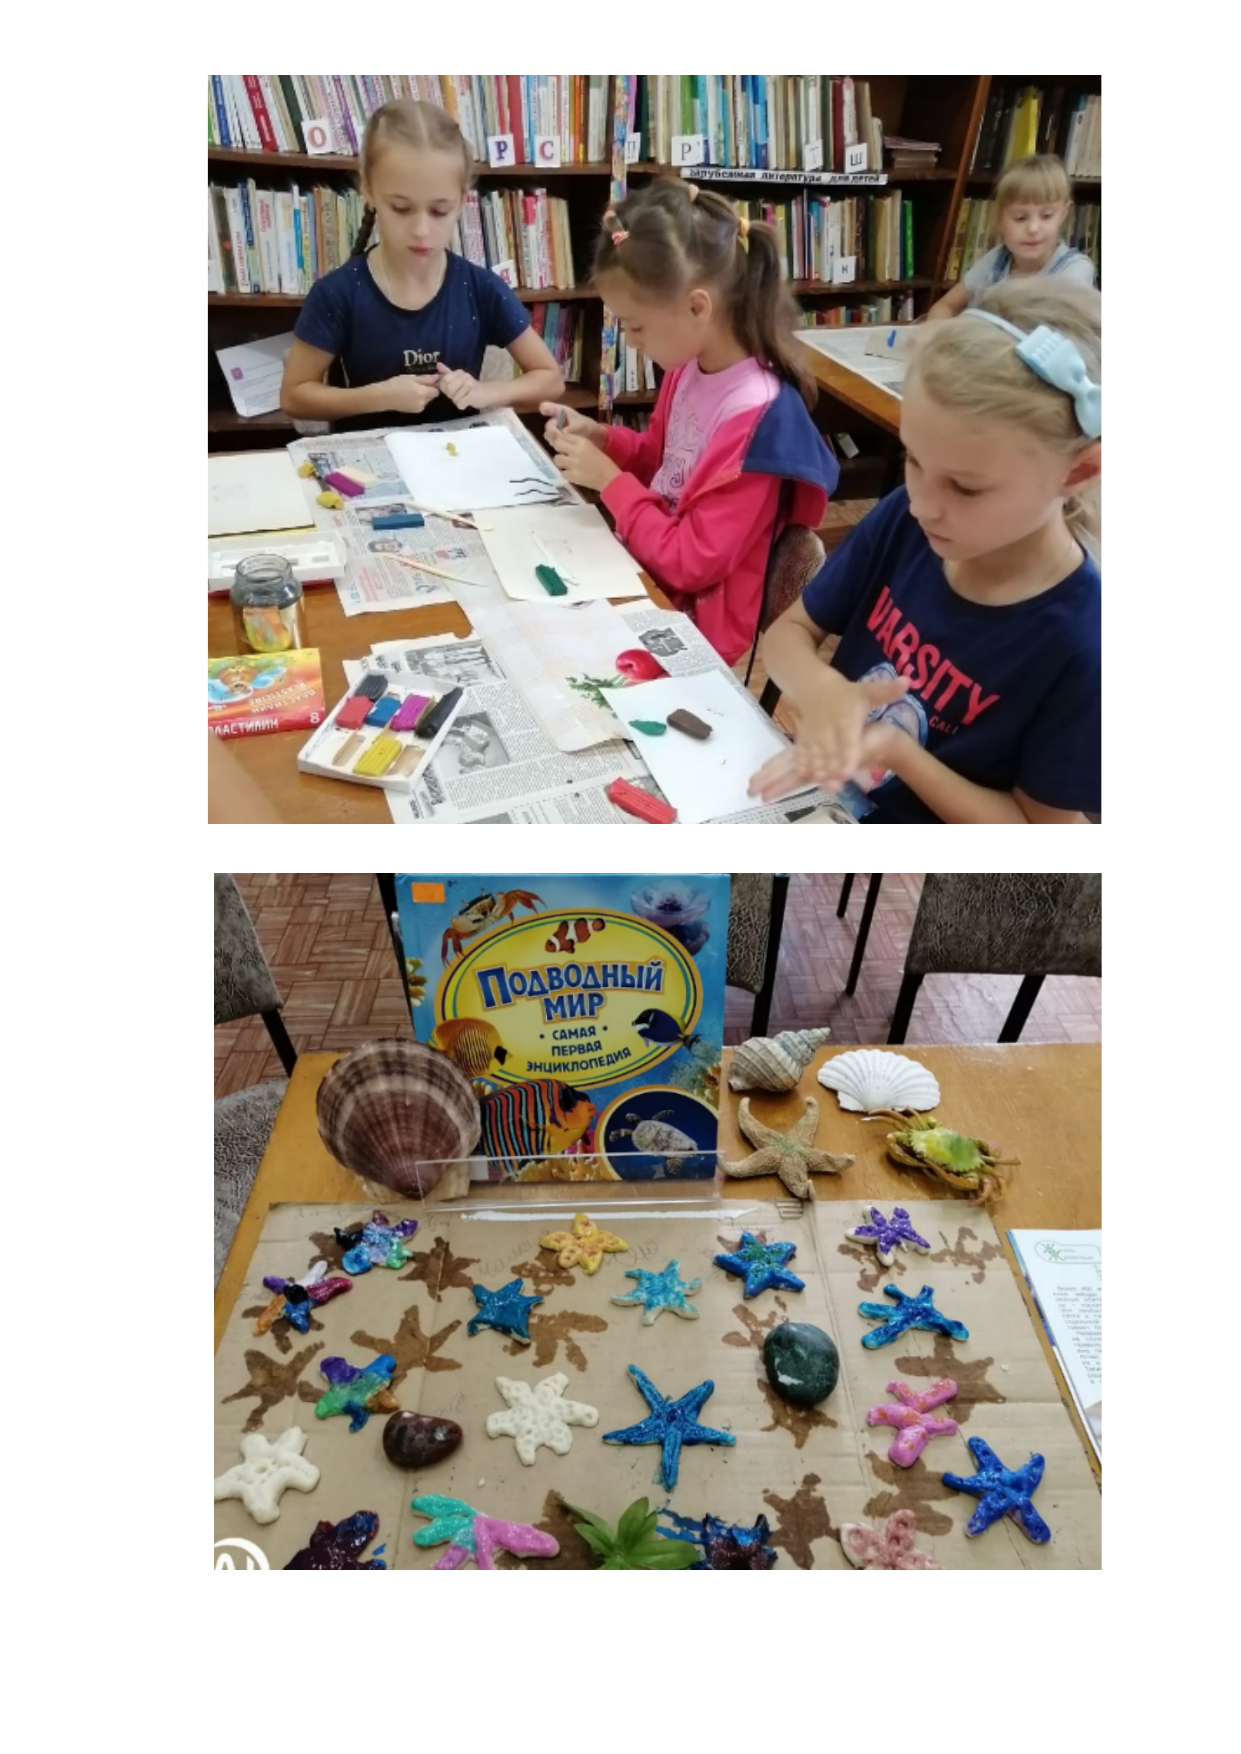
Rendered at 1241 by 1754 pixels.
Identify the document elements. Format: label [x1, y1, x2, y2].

picture [214, 873, 1102, 1570]
picture [207, 75, 1102, 824]
